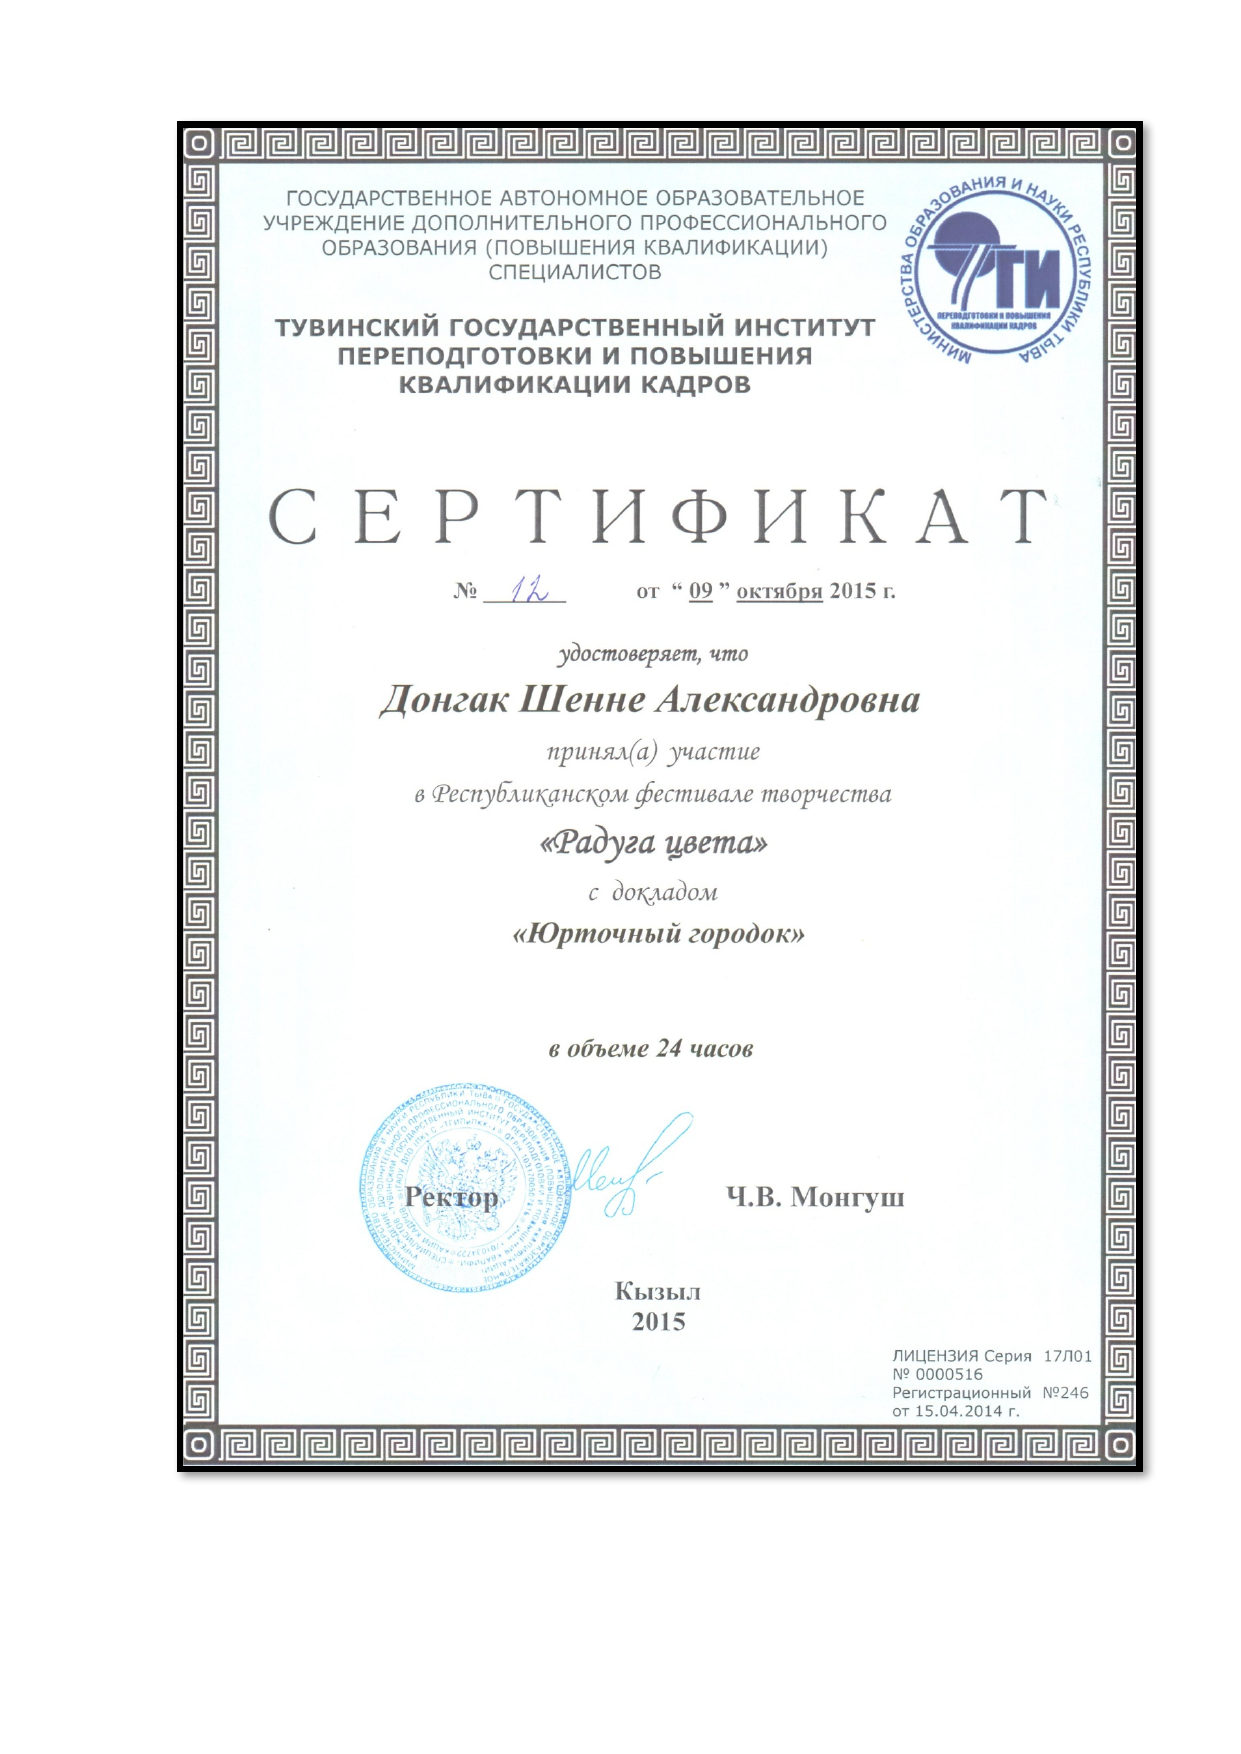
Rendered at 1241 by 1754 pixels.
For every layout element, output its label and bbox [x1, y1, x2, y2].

picture [183, 128, 1136, 1466]
